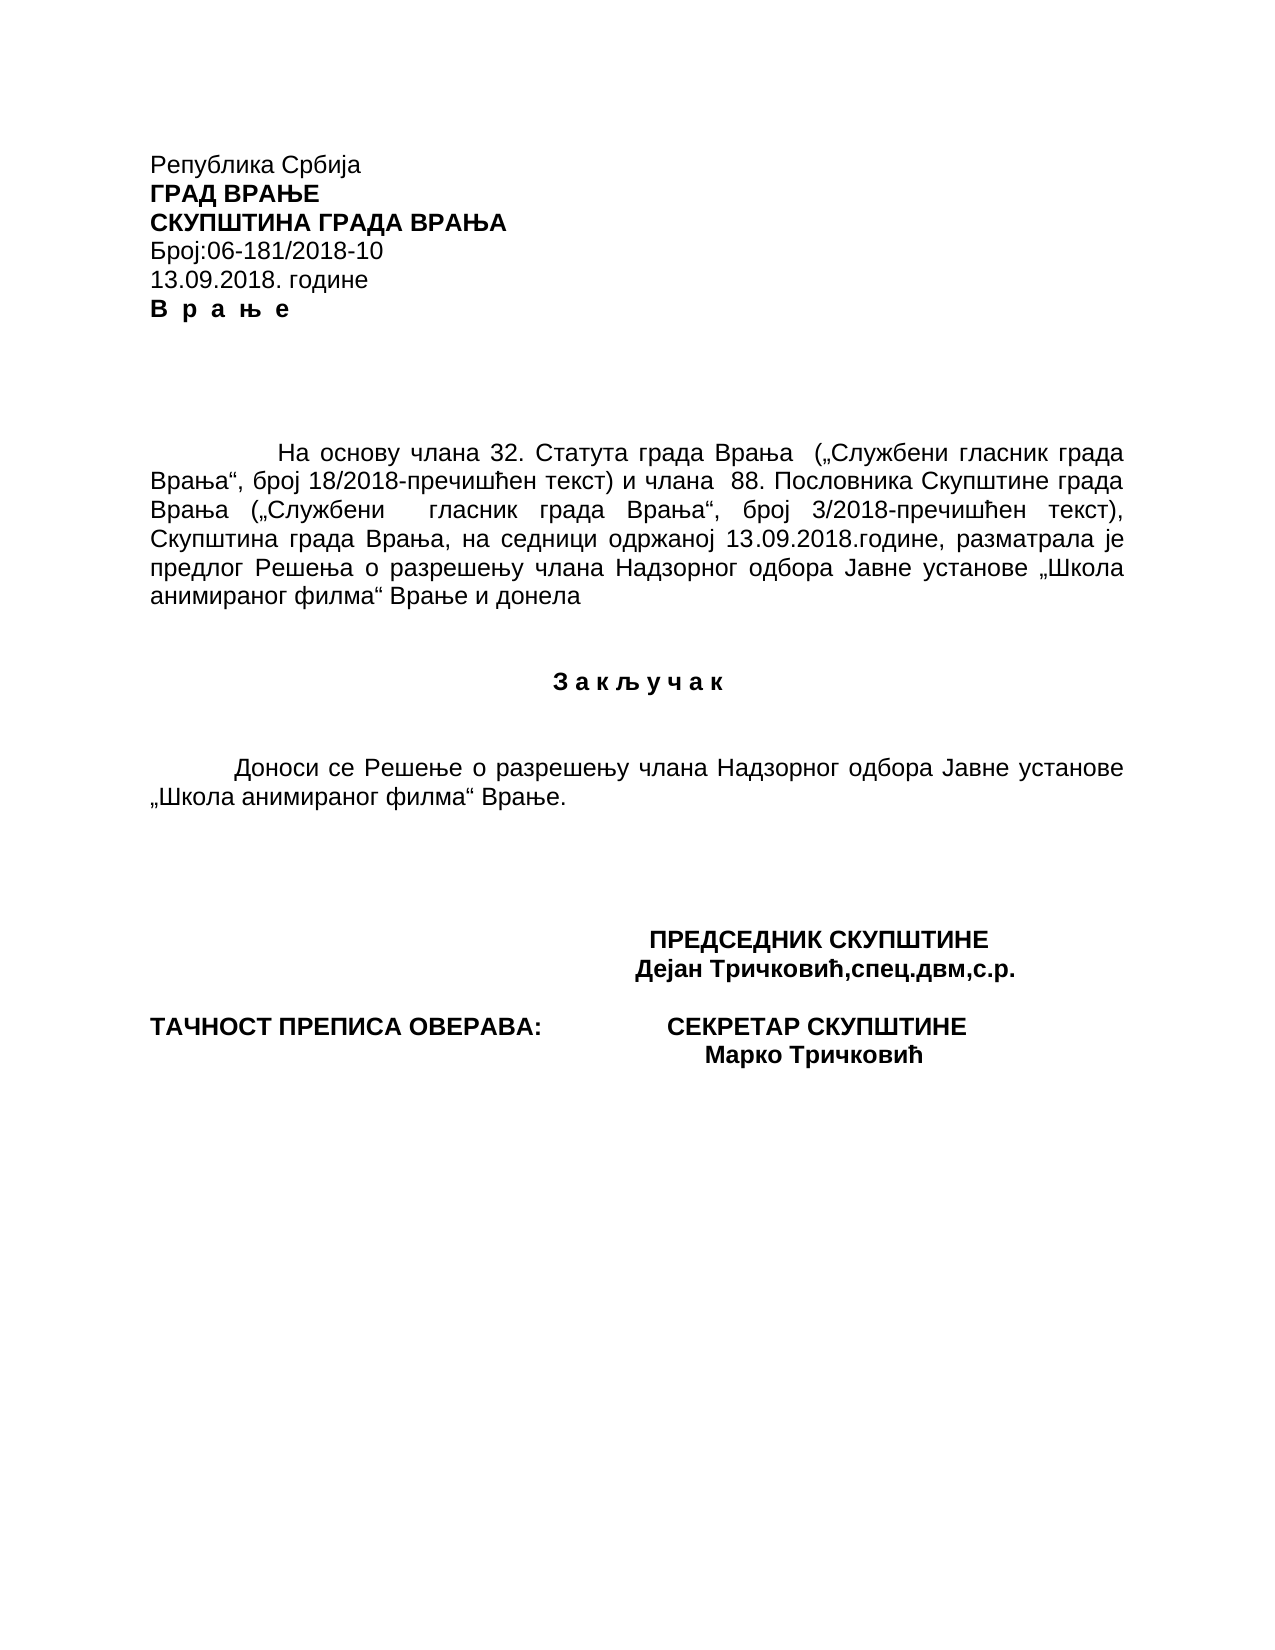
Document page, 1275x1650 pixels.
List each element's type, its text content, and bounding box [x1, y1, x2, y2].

text ГРАД ВРАЊЕ [150, 179, 1125, 207]
text В р а њ е [150, 294, 1125, 322]
text Доноси се Решење о разрешењу члана Надзорног одбора Јавне установе „Школа анимираног филма“ Врање. [150, 753, 1125, 811]
text Марко Тричковић [150, 1041, 1125, 1069]
text 13.09.2018. године [150, 265, 1125, 294]
text З а к љ у ч а к [150, 667, 1125, 696]
text На основу члана 32. Статута града Врања („Службени гласник града Врања“, број 18/2018-пречишћен текст) и члана 88. Пословника Скупштине града Врања („Службени гласник града Врања“, број 3/2018-пречишћен текст), Скупштина града Врања, на седници одржаној 13.09.2018.године, разматрала је предлог Решења о разрешењу члана Надзорног одбора Јавне установе „Школа анимираног филма“ Врање и донела [150, 437, 1125, 610]
text ТАЧНОСТ ПРЕПИСА ОВЕРАВА: СЕКРЕТАР СКУПШТИНЕ [150, 1012, 1125, 1041]
text СКУПШТИНА ГРАДА ВРАЊА [150, 207, 1125, 236]
text Дејан Тричковић,спец.двм,с.р. [150, 954, 1125, 983]
text ПРЕДСЕДНИК СКУПШТИНЕ [150, 926, 1125, 954]
text Број:06-181/2018-10 [150, 236, 1125, 265]
text Република Србија [150, 150, 1125, 179]
